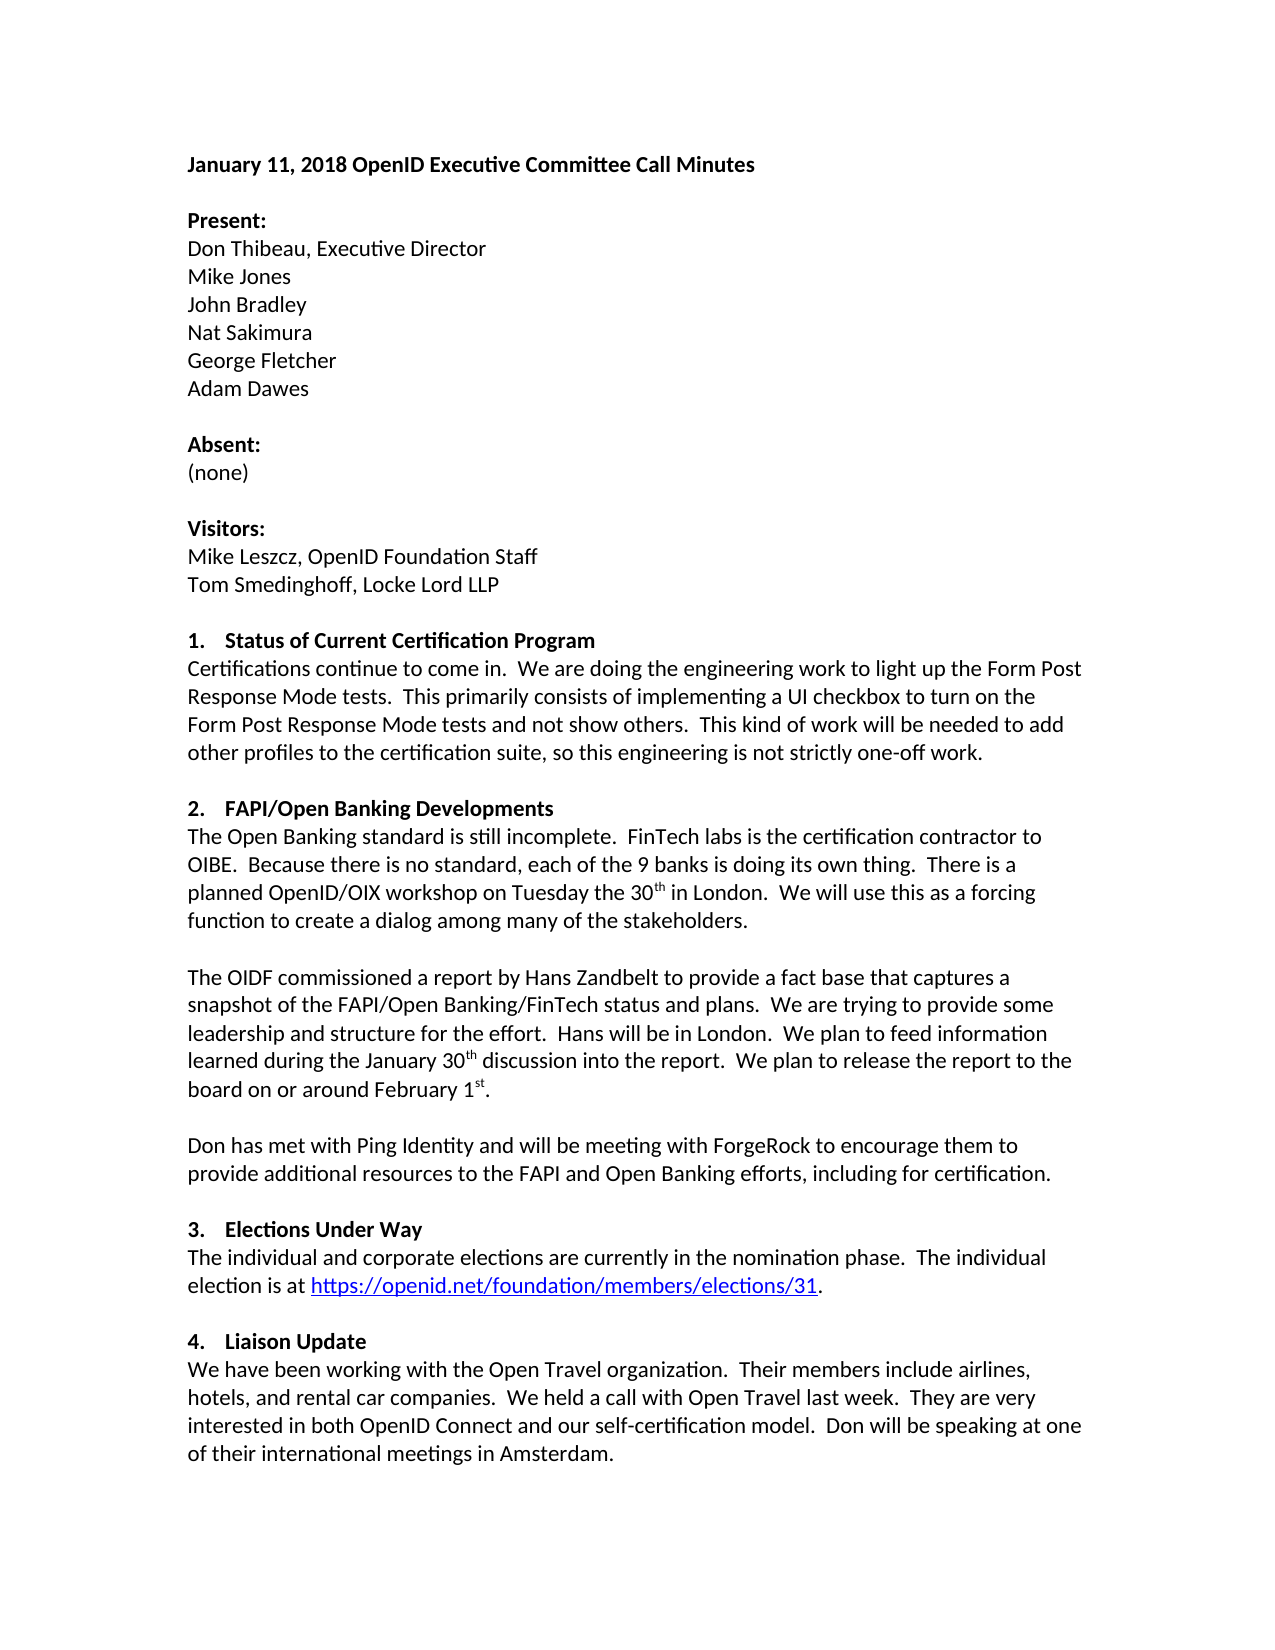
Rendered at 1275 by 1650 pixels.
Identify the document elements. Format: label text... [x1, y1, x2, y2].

text Nat Sakimura [187, 318, 1087, 346]
text Certifications continue to come in. We are doing the engineering work to light up the Form Post Response Mode tests. This primarily consists of implementing a UI checkbox to turn on the Form Post Response Mode tests and not show others. This kind of work will be needed to add other profiles to the certification suite, so this engineering is not strictly one-off work. [187, 654, 1087, 766]
list Status of Current Certification Program [187, 626, 1087, 654]
text (none) [187, 458, 1087, 486]
text The OIDF commissioned a report by Hans Zandbelt to provide a fact base that captures a snapshot of the FAPI/Open Banking/FinTech status and plans. We are trying to provide some leadership and structure for the effort. Hans will be in London. We plan to feed information learned during the January 30th discussion into the report. We plan to release the report to the board on or around February 1st. [187, 963, 1087, 1103]
text Mike Leszcz, OpenID Foundation Staff [187, 542, 1087, 570]
text We have been working with the Open Travel organization. Their members include airlines, hotels, and rental car companies. We held a call with Open Travel last week. They are very interested in both OpenID Connect and our self-certification model. Don will be speaking at one of their international meetings in Amsterdam. [187, 1355, 1087, 1467]
text January 11, 2018 OpenID Executive Committee Call Minutes [187, 150, 1087, 178]
list FAPI/Open Banking Developments [187, 794, 1087, 822]
list Liaison Update [187, 1327, 1087, 1355]
text The Open Banking standard is still incomplete. FinTech labs is the certification contractor to OIBE. Because there is no standard, each of the 9 banks is doing its own thing. There is a planned OpenID/OIX workshop on Tuesday the 30th in London. We will use this as a forcing function to create a dialog among many of the stakeholders. [187, 822, 1087, 934]
text Tom Smedinghoff, Locke Lord LLP [187, 570, 1087, 598]
text Adam Dawes [187, 374, 1087, 402]
text Present: [187, 206, 1087, 234]
text George Fletcher [187, 346, 1087, 374]
text Visitors: [187, 514, 1087, 542]
text Absent: [187, 430, 1087, 458]
text The individual and corporate elections are currently in the nomination phase. The individual election is at https://openid.net/foundation/members/elections/31. [187, 1243, 1087, 1299]
text Don has met with Ping Identity and will be meeting with ForgeRock to encourage them to provide additional resources to the FAPI and Open Banking efforts, including for certification. [187, 1131, 1087, 1187]
text John Bradley [187, 290, 1087, 318]
text Mike Jones [187, 262, 1087, 290]
text Don Thibeau, Executive Director [187, 234, 1087, 262]
list Elections Under Way [187, 1215, 1087, 1243]
